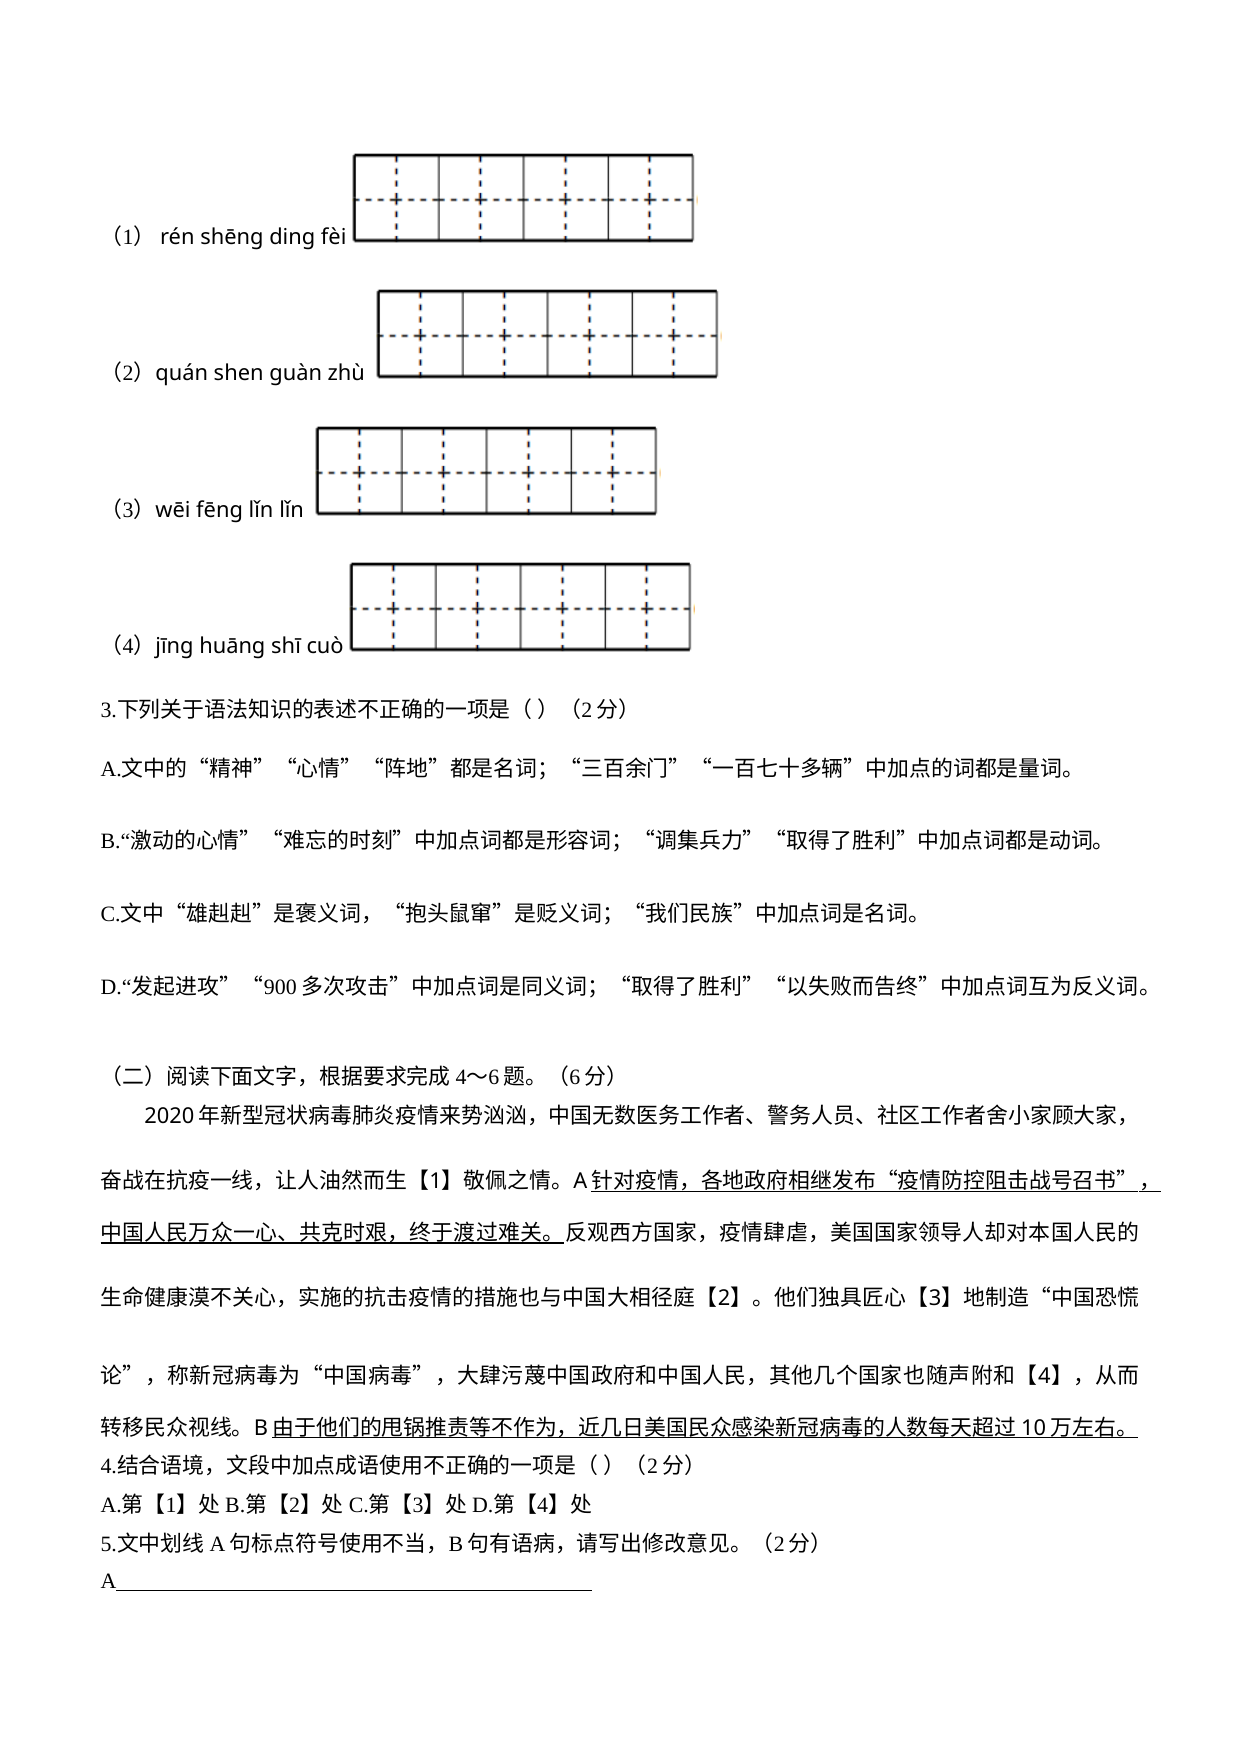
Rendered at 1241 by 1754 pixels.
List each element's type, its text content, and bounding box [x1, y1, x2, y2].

text 4.结合语境，文段中加点成语使用不正确的一项是（ ）（2分） [100, 1448, 1140, 1481]
text 5.文中划线 A句标点符号使用不当，B句有语病，请写出修改意见。（2分） [100, 1526, 1140, 1558]
text D.“发起进攻”“900多次攻击”中加点词是同义词；“取得了胜利”“以失败而告终”中加点词互为反义词。 [100, 949, 1140, 1053]
text （二）阅读下面文字，根据要求完成 4～6题。（6分） [100, 1059, 1140, 1091]
text 2020年新型冠状病毒肺炎疫情来势汹汹，中国无数医务工作者、警务人员、社区工作者舍小家顾大家，奋战在抗疫一线，让人油然而生【1】敬佩之情。A针对疫情，各地政府相继发布“疫情防控阻击战号召书”，中国人民万众一心、共克时艰，终于渡过难关。反观西方国家，疫情肆虐，美国国家领导人却对本国人民的生命健康漠不关心，实施的抗击疫情的措施也与中国大相径庭【2】。他们独具匠心【3】地制造“中国恐慌论”，称新冠病毒为“中国病毒”，大肆污蔑中国政府和中国人民，其他几个国家也随声附和【4】，从而转移民众视线。B由于他们的甩锅推责等不作为，近几日美国民众感染新冠病毒的人数每天超过 10万左右。 [100, 1098, 1140, 1442]
text A [100, 1564, 1140, 1597]
text C.文中“雄赳赳”是褒义词，“抱头鼠窜”是贬义词；“我们民族”中加点词是名词。 [100, 876, 1140, 941]
text 3.下列关于语法知识的表述不正确的一项是（ ）（2分） [100, 691, 1140, 724]
text A.第【1】处 B.第【2】处 C.第【3】处 D.第【4】处 [100, 1487, 1140, 1519]
text B.“激动的心情”“难忘的时刻”中加点词都是形容词；“调集兵力”“取得了胜利”中加点词都是动词。 [100, 803, 1140, 868]
picture [346, 145, 698, 245]
picture [370, 282, 722, 381]
picture [309, 418, 661, 518]
picture [343, 554, 695, 654]
text A.文中的“精神”“心情”“阵地”都是名词；“三百余门”“一百七十多辆”中加点的词都是量词。 [100, 730, 1140, 795]
